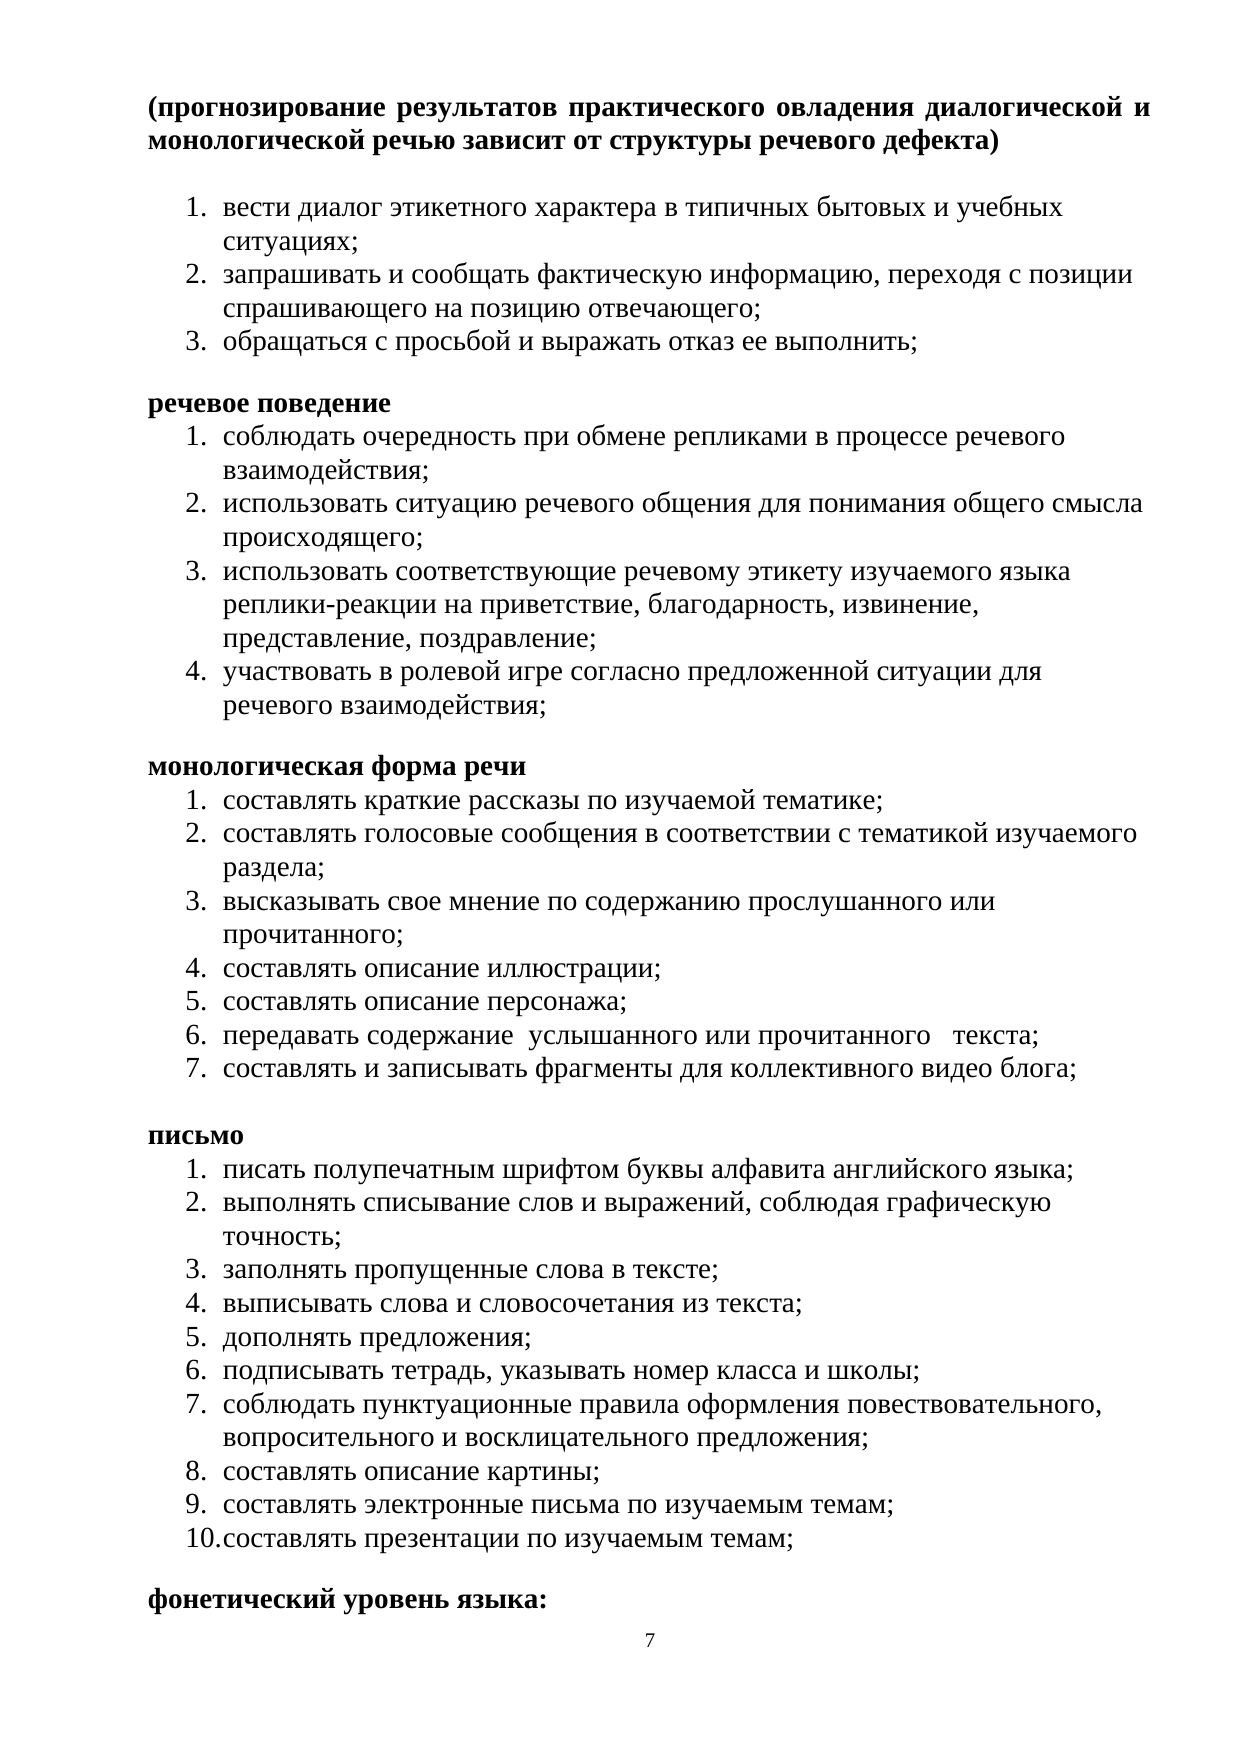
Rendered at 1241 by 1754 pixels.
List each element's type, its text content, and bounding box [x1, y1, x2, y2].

list использовать соответствующие речевому этикету изучаемого языка реплики-реакции на приветствие, благодарность, извинение, представление, поздравление; [185, 553, 1152, 653]
list составлять и записывать фрагменты для коллективного видео блога; [185, 1050, 1152, 1084]
list выполнять списывание слов и выражений, соблюдая графическую точность; [185, 1184, 1152, 1252]
list вести диалог этикетного характера в типичных бытовых и учебных ситуациях; [185, 189, 1152, 256]
list составлять краткие рассказы по изучаемой тематике; [185, 782, 1152, 816]
list составлять описание картины; [185, 1453, 1152, 1486]
list соблюдать очередность при обмене репликами в процессе речевого взаимодействия; [185, 418, 1152, 486]
text (прогнозирование результатов практического овладения диалогической и монологической речью зависит от структуры речевого дефекта) [148, 89, 1152, 156]
list составлять описание персонажа; [185, 983, 1152, 1017]
list высказывать свое мнение по содержанию прослушанного или прочитанного; [185, 883, 1152, 950]
list выписывать слова и словосочетания из текста; [185, 1285, 1152, 1319]
list использовать ситуацию речевого общения для понимания общего смысла происходящего; [185, 486, 1152, 553]
list составлять презентации по изучаемым темам; [185, 1520, 1152, 1553]
list составлять электронные письма по изучаемым темам; [185, 1486, 1152, 1520]
text монологическая форма речи [148, 748, 1152, 782]
list участвовать в ролевой игре согласно предложенной ситуации для речевого взаимодействия; [185, 653, 1152, 720]
list передавать содержание услышанного или прочитанного текста; [185, 1017, 1152, 1050]
list составлять голосовые сообщения в соответствии с тематикой изучаемого раздела; [185, 816, 1152, 883]
text письмо [148, 1117, 1152, 1151]
list подписывать тетрадь, указывать номер класса и школы; [185, 1352, 1152, 1386]
list обращаться с просьбой и выражать отказ ее выполнить; [185, 323, 1152, 357]
list составлять описание иллюстрации; [185, 950, 1152, 983]
list заполнять пропущенные слова в тексте; [185, 1252, 1152, 1285]
text речевое поведение [148, 385, 1152, 418]
list соблюдать пунктуационные правила оформления повествовательного, вопросительного и восклицательного предложения; [185, 1386, 1152, 1453]
list запрашивать и сообщать фактическую информацию, переходя с позиции спрашивающего на позицию отвечающего; [185, 256, 1152, 323]
list писать полупечатным шрифтом буквы алфавита английского языка; [185, 1151, 1152, 1184]
list дополнять предложения; [185, 1319, 1152, 1352]
text фонетический уровень языка: [148, 1581, 1152, 1615]
